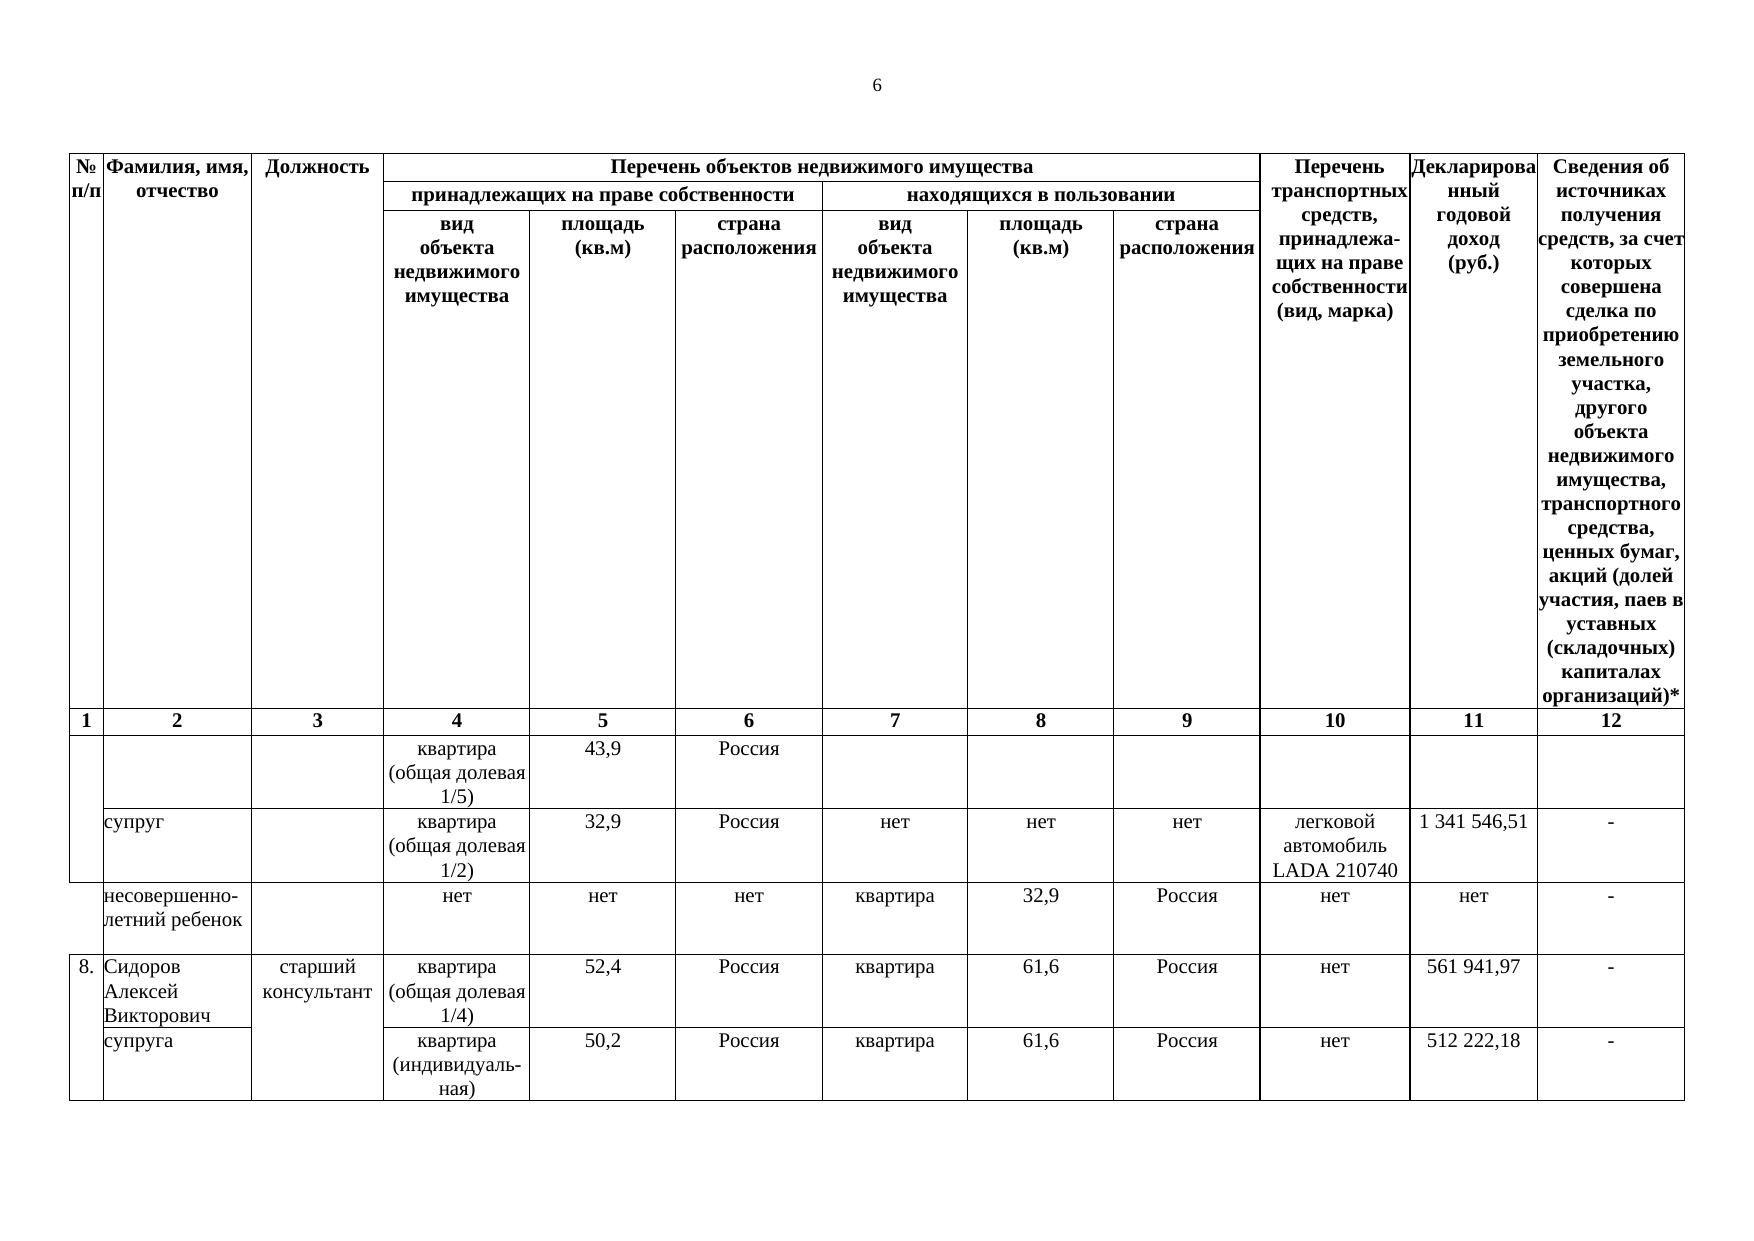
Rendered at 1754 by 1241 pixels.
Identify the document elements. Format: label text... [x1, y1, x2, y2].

table_cell квартира [823, 955, 967, 1027]
table_header Перечень транспортных средств, принадлежа-щих на праве собственности (вид, марка) [1261, 154, 1409, 707]
table_header Должность [252, 154, 383, 707]
table_header Сведения об источниках получения средств, за счет которых совершена сделка по приобретению земельного участка, другого объекта недвижимого имущества, транспортного средства, ценных бумаг, акций (долей участия, паев в уставных (складочных) капиталах организаций)* [1538, 154, 1684, 707]
table_cell [823, 736, 967, 808]
table_cell 8. [70, 955, 103, 1100]
table_cell [70, 736, 103, 882]
table_cell вид объекта недвижимого имущества [823, 211, 967, 707]
table_cell 32,9 [968, 883, 1113, 953]
table_header Перечень объектов недвижимого имущества [384, 154, 1259, 181]
table_cell 12 [1538, 709, 1684, 735]
table_cell [1411, 736, 1537, 808]
table_cell [104, 736, 251, 808]
table_cell нет [823, 809, 967, 882]
table_cell 7 [823, 709, 967, 735]
table_cell [1114, 736, 1259, 808]
table_cell площадь (кв.м) [530, 211, 675, 707]
table_cell 512 222,18 [1411, 1028, 1537, 1100]
table_cell [252, 736, 383, 808]
table_cell квартира [823, 1028, 967, 1100]
table_cell 10 [1261, 709, 1409, 735]
table_cell [1261, 736, 1409, 808]
table_cell [252, 809, 383, 882]
table_cell 61,6 [968, 955, 1113, 1027]
table_cell находящихся в пользовании [823, 182, 1259, 210]
table_cell нет [1261, 883, 1409, 953]
table_cell 5 [530, 709, 675, 735]
table_cell несовершенно-летний ребенок [104, 883, 251, 953]
table_cell 3 [252, 709, 383, 735]
table_cell 11 [1411, 709, 1537, 735]
table_cell нет [968, 809, 1113, 882]
table_cell нет [1411, 883, 1537, 953]
table_cell [1538, 736, 1684, 808]
table_header Декларированный годовой доход (руб.) [1411, 154, 1537, 707]
table_cell страна расположения [1114, 211, 1259, 707]
table_cell нет [530, 883, 675, 953]
table_cell супруга [104, 1028, 251, 1100]
table_cell нет [384, 883, 529, 953]
table_cell супруг [104, 809, 251, 882]
table_cell - [1538, 809, 1684, 882]
table_header № п/п [70, 154, 103, 707]
table_cell 1 341 546,51 [1411, 809, 1537, 882]
table_cell 8 [968, 709, 1113, 735]
table_cell 4 [384, 709, 529, 735]
table_cell квартира (общая долевая 1/4) [384, 955, 529, 1027]
table_cell нет [1261, 1028, 1409, 1100]
table_cell 32,9 [530, 809, 675, 882]
table_cell Россия [1114, 955, 1259, 1027]
table_cell нет [676, 883, 822, 953]
table_cell нет [1114, 809, 1259, 882]
table_cell Россия [676, 809, 822, 882]
table_cell 9 [1114, 709, 1259, 735]
table_cell - [1538, 955, 1684, 1027]
table_cell квартира (общая долевая 1/5) [384, 736, 529, 808]
table_cell - [1538, 883, 1684, 953]
table_cell 50,2 [530, 1028, 675, 1100]
table_cell квартира (общая долевая 1/2) [384, 809, 529, 882]
table_cell принадлежащих на праве собственности [384, 182, 822, 210]
table_cell квартира [823, 883, 967, 953]
table_cell страна расположения [676, 211, 822, 707]
table_cell старший консультант [252, 955, 383, 1100]
table_cell Россия [676, 736, 822, 808]
table_cell 61,6 [968, 1028, 1113, 1100]
table_cell Россия [1114, 1028, 1259, 1100]
table_cell Россия [1114, 883, 1259, 953]
table_cell 561 941,97 [1411, 955, 1537, 1027]
table_cell легковой автомобиль LADA 210740 [1261, 809, 1409, 882]
table_cell 52,4 [530, 955, 675, 1027]
table_cell квартира (индивидуаль-ная) [384, 1028, 529, 1100]
table_cell Сидоров Алексей Викторович [104, 955, 251, 1027]
table_cell 1 [70, 709, 103, 735]
table_cell - [1538, 1028, 1684, 1100]
table_cell площадь (кв.м) [968, 211, 1113, 707]
table_cell 43,9 [530, 736, 675, 808]
table_cell нет [1261, 955, 1409, 1027]
table_cell Россия [676, 955, 822, 1027]
table_cell 2 [104, 709, 251, 735]
table_cell вид объекта недвижимого имущества [384, 211, 529, 707]
table_cell 6 [676, 709, 822, 735]
table_cell [968, 736, 1113, 808]
table_header Фамилия, имя, отчество [104, 154, 251, 707]
table_cell Россия [676, 1028, 822, 1100]
